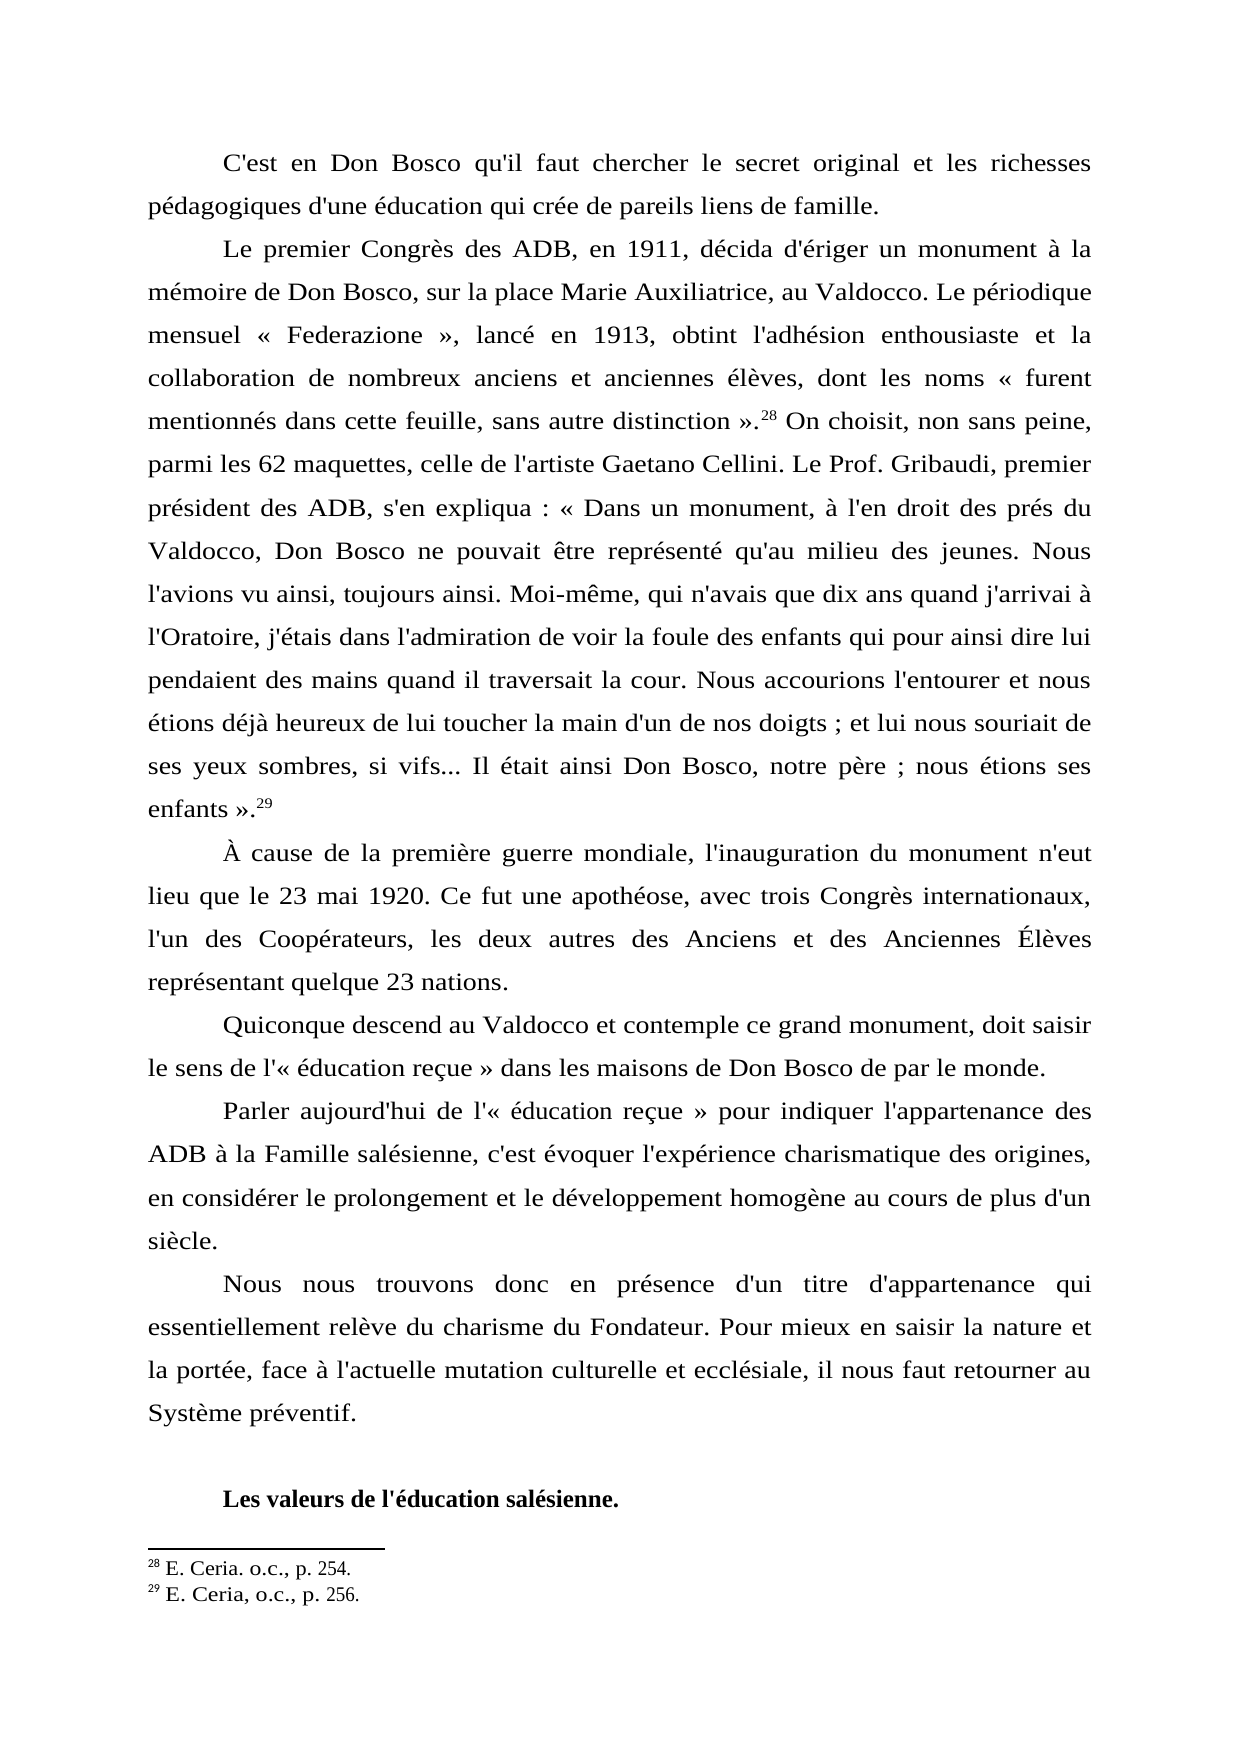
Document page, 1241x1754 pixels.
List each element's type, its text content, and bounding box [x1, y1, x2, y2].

text Les valeurs de l'éducation salésienne. [148, 1484, 1093, 1513]
text Quiconque descend au Valdocco et contemple ce grand monument, doit saisir le sens de l'« éducation reçue » dans les maisons de Don Bosco de par le monde. [148, 1010, 1093, 1082]
text C'est en Don Bosco qu'il faut chercher le secret original et les richesses pédagogiques d'une éducation qui crée de pareils liens de famille. [148, 148, 1093, 219]
text Nous nous trouvons donc en présence d'un titre d'appartenance qui essentiellement relève du charisme du Fondateur. Pour mieux en saisir la nature et la portée, face à l'actuelle mutation culturelle et ecclésiale, il nous faut retourner au Système préventif. [148, 1269, 1093, 1427]
text Parler aujourd'hui de l'« éducation reçue » pour indiquer l'appartenance des ADB à la Famille salésienne, c'est évoquer l'expérience charismatique des origines, en considérer le prolongement et le développement homogène au cours de plus d'un siècle. [148, 1096, 1093, 1254]
text À cause de la première guerre mondiale, l'inauguration du monument n'eut lieu que le 23 mai 1920. Ce fut une apothéose, avec trois Congrès internationaux, l'un des Coopérateurs, les deux autres des Anciens et des Anciennes Élèves représentant quelque 23 nations. [148, 838, 1093, 996]
text Le premier Congrès des ADB, en 1911, décida d'ériger un monument à la mémoire de Don Bosco, sur la place Marie Auxiliatrice, au Valdocco. Le périodique mensuel « Federazione », lancé en 1913, obtint l'adhésion enthousiaste et la collaboration de nombreux anciens et anciennes élèves, dont les noms « furent mentionnés dans cette feuille, sans autre distinction ». On choisit, non sans peine, parmi les 62 maquettes, celle de l'artiste Gaetano Cellini. Le Prof. Gribaudi, premier président des ADB, s'en expliqua : « Dans un monument, à l'en droit des prés du Valdocco, Don Bosco ne pouvait être représenté qu'au milieu des jeunes. Nous l'avions vu ainsi, toujours ainsi. Moi-même, qui n'avais que dix ans quand j'arrivai à l'Oratoire, j'étais dans l'admiration de voir la foule des enfants qui pour ainsi dire lui pendaient des mains quand il traversait la cour. Nous accourions l'entourer et nous étions déjà heureux de lui toucher la main d'un de nos doigts ; et lui nous souriait de ses yeux sombres, si vifs... Il était ainsi Don Bosco, notre père ; nous étions ses enfants ». [148, 234, 1093, 823]
